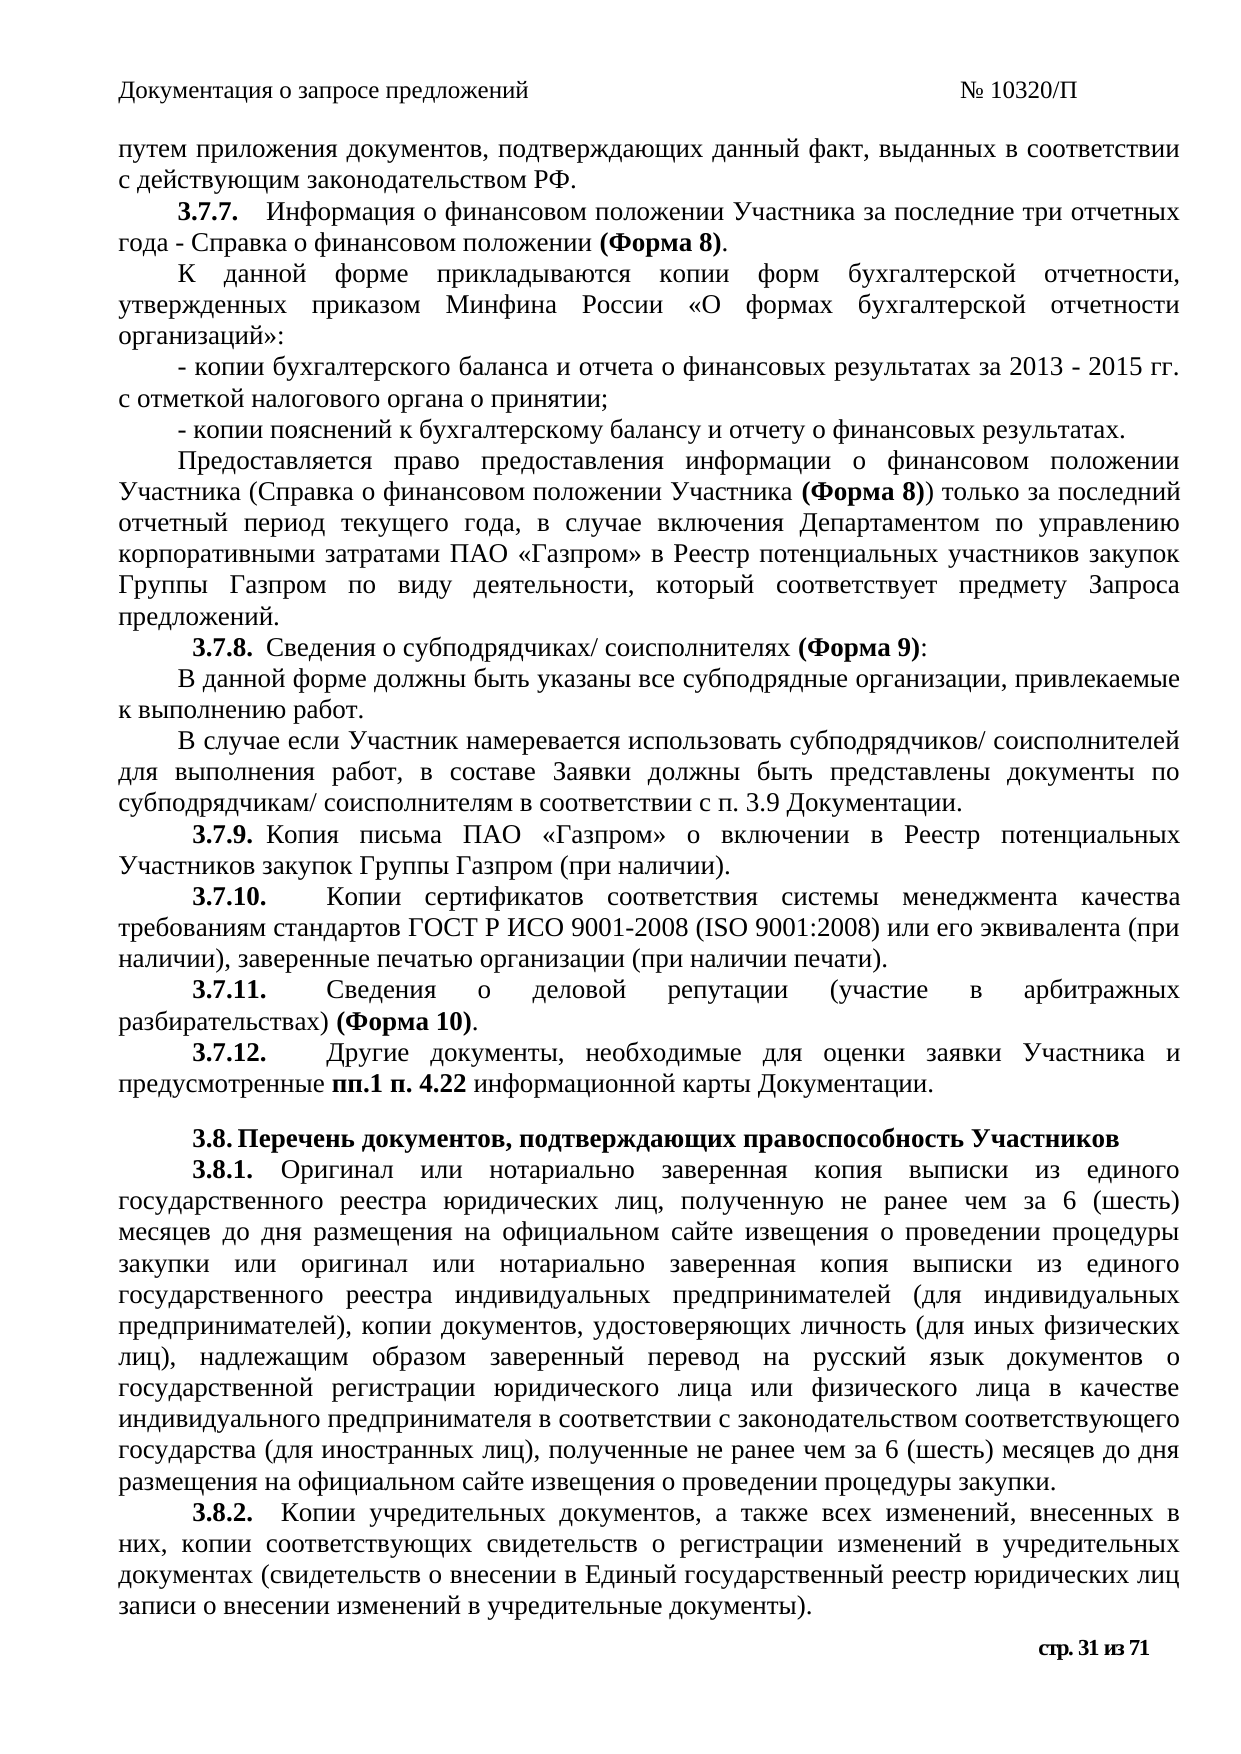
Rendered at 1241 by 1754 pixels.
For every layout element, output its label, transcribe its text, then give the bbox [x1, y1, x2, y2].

list В случае если Участник намеревается использовать субподрядчиков/ соисполнителей для выполнения работ, в составе Заявки должны быть представлены документы по субподрядчикам/ соисполнителям в соответствии с п. 3.9 Документации. [118, 724, 1181, 818]
subtitle Перечень документов, подтверждающих правоспособность Участников [118, 1122, 1181, 1153]
list - копии пояснений к бухгалтерскому балансу и отчету о финансовых результатах. [118, 413, 1181, 444]
text Сведения о деловой репутации (участие в арбитражных разбирательствах) (Форма 10). [118, 973, 1181, 1036]
list Предоставляется право предоставления информации о финансовом положении Участника (Справка о финансовом положении Участника (Форма 8)) только за последний отчетный период текущего года, в случае включения Департаментом по управлению корпоративными затратами ПАО «Газпром» в Реестр потенциальных участников закупок Группы Газпром по виду деятельности, который соответствует предмету Запроса предложений. [118, 444, 1181, 631]
list В данной форме должны быть указаны все субподрядные организации, привлекаемые к выполнению работ. [118, 662, 1181, 724]
list - копии бухгалтерского баланса и отчета о финансовых результатах за 2013 - 2015 гг. с отметкой налогового органа о принятии; [118, 351, 1181, 413]
list К данной форме прикладываются копии форм бухгалтерской отчетности, утвержденных приказом Минфина России «О формах бухгалтерской отчетности организаций»: [118, 257, 1181, 351]
text Копии учредительных документов, а также всех изменений, внесенных в них, копии соответствующих свидетельств о регистрации изменений в учредительных документах (свидетельств о внесении в Единый государственный реестр юридических лиц записи о внесении изменений в учредительные документы). [118, 1496, 1181, 1620]
text Копия письма ПАО «Газпром» о включении в Реестр потенциальных Участников закупок Группы Газпром (при наличии). [118, 818, 1181, 880]
text Копии сертификатов соответствия системы менеджмента качества требованиям стандартов ГОСТ Р ИСО 9001-2008 (ISO 9001:2008) или его эквивалента (при наличии), заверенные печатью организации (при наличии печати). [118, 880, 1181, 973]
text Оригинал или нотариально заверенная копия выписки из единого государственного реестра юридических лиц, полученную не ранее чем за 6 (шесть) месяцев до дня размещения на официальном сайте извещения о проведении процедуры закупки или оригинал или нотариально заверенная копия выписки из единого государственного реестра индивидуальных предпринимателей (для индивидуальных предпринимателей), копии документов, удостоверяющих личность (для иных физических лиц), надлежащим образом заверенный перевод на русский язык документов о государственной регистрации юридического лица или физического лица в качестве индивидуального предпринимателя в соответствии с законодательством соответствующего государства (для иностранных лиц), полученные не ранее чем за 6 (шесть) месяцев до дня размещения на официальном сайте извещения о проведении процедуры закупки. [118, 1153, 1181, 1496]
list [118, 132, 1181, 195]
text Другие документы, необходимые для оценки заявки Участника и предусмотренные пп.1 п. 4.22 информационной карты Документации. [118, 1036, 1181, 1098]
text Информация о финансовом положении Участника за последние три отчетных года - Справка о финансовом положении (Форма 8). [118, 195, 1181, 257]
text Сведения о субподрядчиках/ соисполнителях (Форма 9): [118, 631, 1181, 662]
